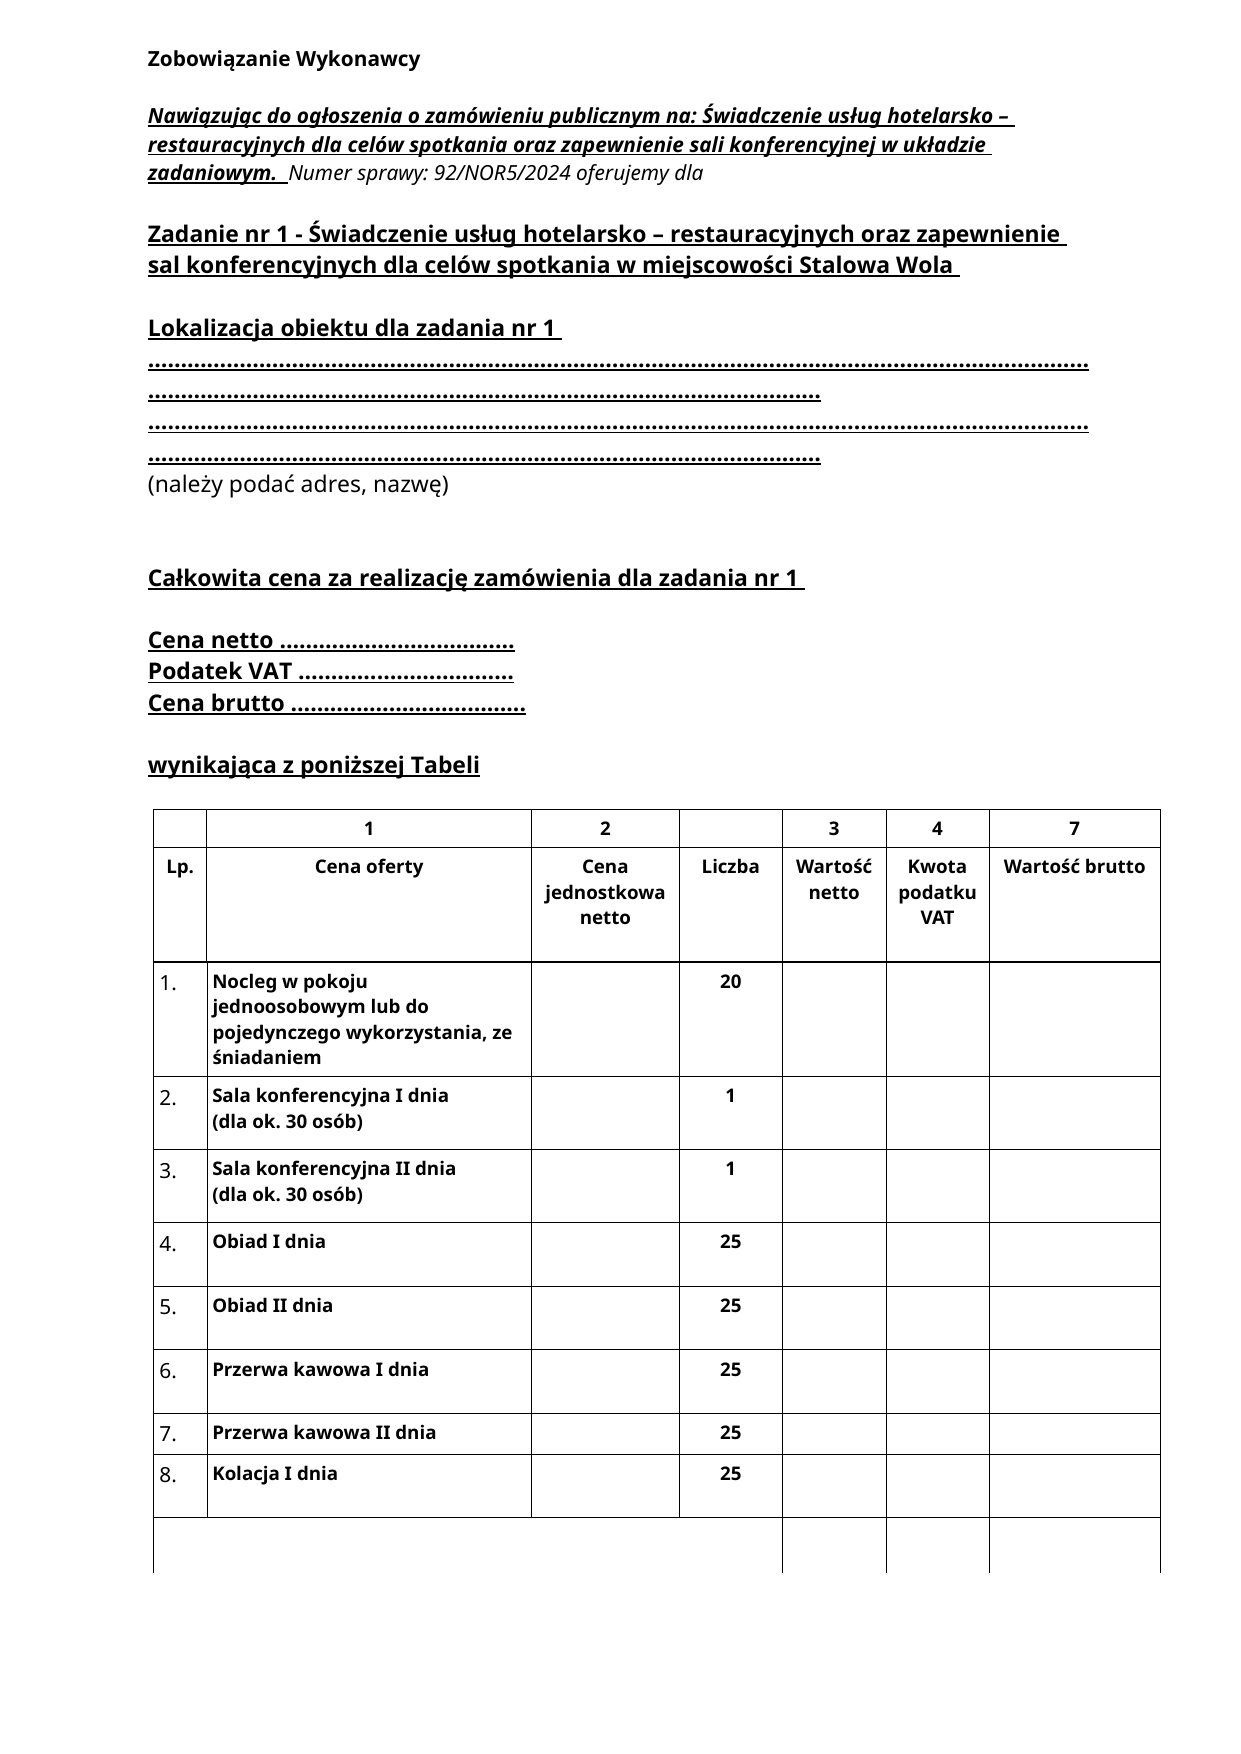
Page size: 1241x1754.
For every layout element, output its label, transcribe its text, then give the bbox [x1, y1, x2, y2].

table_header 4 [887, 810, 989, 847]
table_cell [990, 1518, 1160, 1573]
table_header [154, 810, 206, 847]
text wynikająca z poniższej Tabeli [148, 749, 1093, 780]
table_cell [887, 1223, 989, 1286]
table_cell Wartość netto [783, 848, 886, 961]
table_cell 25 [680, 1455, 782, 1517]
text Zobowiązanie Wykonawcy [148, 44, 1093, 73]
table_cell Przerwa kawowa I dnia [208, 1350, 531, 1413]
table_cell 4. [154, 1223, 207, 1286]
table_cell 25 [680, 1414, 782, 1453]
table_cell Liczba [680, 848, 782, 961]
table_cell Wartość brutto [990, 848, 1160, 961]
table_cell [532, 1077, 679, 1149]
table_cell [990, 1077, 1160, 1149]
table_cell Sala konferencyjna I dnia (dla ok. 30 osób) [208, 1077, 531, 1149]
table_cell [990, 1350, 1160, 1413]
table_header 7 [990, 810, 1160, 847]
table_header [680, 810, 782, 847]
table_cell 1 [680, 1077, 782, 1149]
table_cell [783, 963, 886, 1076]
table_cell [532, 1350, 679, 1413]
table_cell 7. [154, 1414, 207, 1453]
table_cell [532, 1455, 679, 1517]
text (należy podać adres, nazwę) [148, 468, 1093, 499]
table_header 2 [532, 810, 679, 847]
table_cell [887, 1350, 989, 1413]
table_cell Cena oferty [207, 848, 531, 961]
table_cell Sala konferencyjna II dnia (dla ok. 30 osób) [208, 1150, 531, 1222]
text ……………………………………………………………………………………………………………………………………………………………………………………………………...……….………… [148, 405, 1093, 468]
table_cell [887, 1455, 989, 1517]
table_cell 3. [154, 1150, 207, 1222]
table_cell [532, 1150, 679, 1222]
table_cell [887, 963, 989, 1076]
table_cell Przerwa kawowa II dnia [208, 1414, 531, 1453]
table_cell [990, 1287, 1160, 1349]
table_cell Cena jednostkowa netto [532, 848, 679, 961]
table_cell [990, 1223, 1160, 1286]
table_cell Lp. [154, 848, 206, 961]
table_header 1 [207, 810, 531, 847]
text Cena brutto ……………………………... [148, 687, 1093, 718]
table_cell [990, 963, 1160, 1076]
table_cell [783, 1223, 886, 1286]
text Lokalizacja obiektu dla zadania nr 1 ……………………………………………………………………………………………………………………………………………………………………………………………………...……….………… [148, 312, 1093, 405]
table_cell [887, 1077, 989, 1149]
text Podatek VAT …………………………… [148, 655, 1093, 687]
text Nawiązując do ogłoszenia o zamówieniu publicznym na: Świadczenie usług hotelarsko – restauracyjnych dla celów spotkania oraz zapewnienie sali konferencyjnej w układzie zadaniowym. Numer sprawy: 92/NOR5/2024 oferujemy dla [148, 101, 1093, 187]
table_cell Kolacja I dnia [208, 1455, 531, 1517]
text Całkowita cena za realizację zamówienia dla zadania nr 1 [148, 562, 1093, 593]
table_cell Obiad I dnia [208, 1223, 531, 1286]
table_cell Obiad II dnia [208, 1287, 531, 1349]
table_cell [990, 1150, 1160, 1222]
table_cell [783, 1518, 886, 1573]
table_cell Kwota podatku VAT [887, 848, 989, 961]
table_cell [887, 1518, 989, 1573]
table_cell [783, 1350, 886, 1413]
text Cena netto ……………………………… [148, 624, 1093, 655]
text Zadanie nr 1 - Świadczenie usług hotelarsko – restauracyjnych oraz zapewnienie sal konferencyjnych dla celów spotkania w miejscowości Stalowa Wola [148, 218, 1093, 280]
table_cell 25 [680, 1287, 782, 1349]
table_cell 25 [680, 1223, 782, 1286]
table_header 3 [783, 810, 886, 847]
table_cell [783, 1077, 886, 1149]
table_cell [532, 1223, 679, 1286]
table_cell [887, 1414, 989, 1453]
table_cell [154, 1518, 782, 1573]
table_cell [783, 1287, 886, 1349]
table_cell [532, 1414, 679, 1453]
table_cell 5. [154, 1287, 207, 1349]
table_cell 25 [680, 1350, 782, 1413]
table_cell [783, 1455, 886, 1517]
table_cell 1. [154, 963, 207, 1076]
table_cell [783, 1414, 886, 1453]
table_cell 1 [680, 1150, 782, 1222]
table_cell Nocleg w pokoju jednoosobowym lub do pojedynczego wykorzystania, ze śniadaniem [208, 963, 531, 1076]
table_cell [887, 1287, 989, 1349]
table_cell [990, 1414, 1160, 1453]
table_cell 6. [154, 1350, 207, 1413]
table_cell 8. [154, 1455, 207, 1517]
table_cell [532, 963, 679, 1076]
table_cell [887, 1150, 989, 1222]
table_cell 20 [680, 963, 782, 1076]
table_cell 2. [154, 1077, 207, 1149]
table_cell [990, 1455, 1160, 1517]
table_cell [532, 1287, 679, 1349]
table_cell [783, 1150, 886, 1222]
